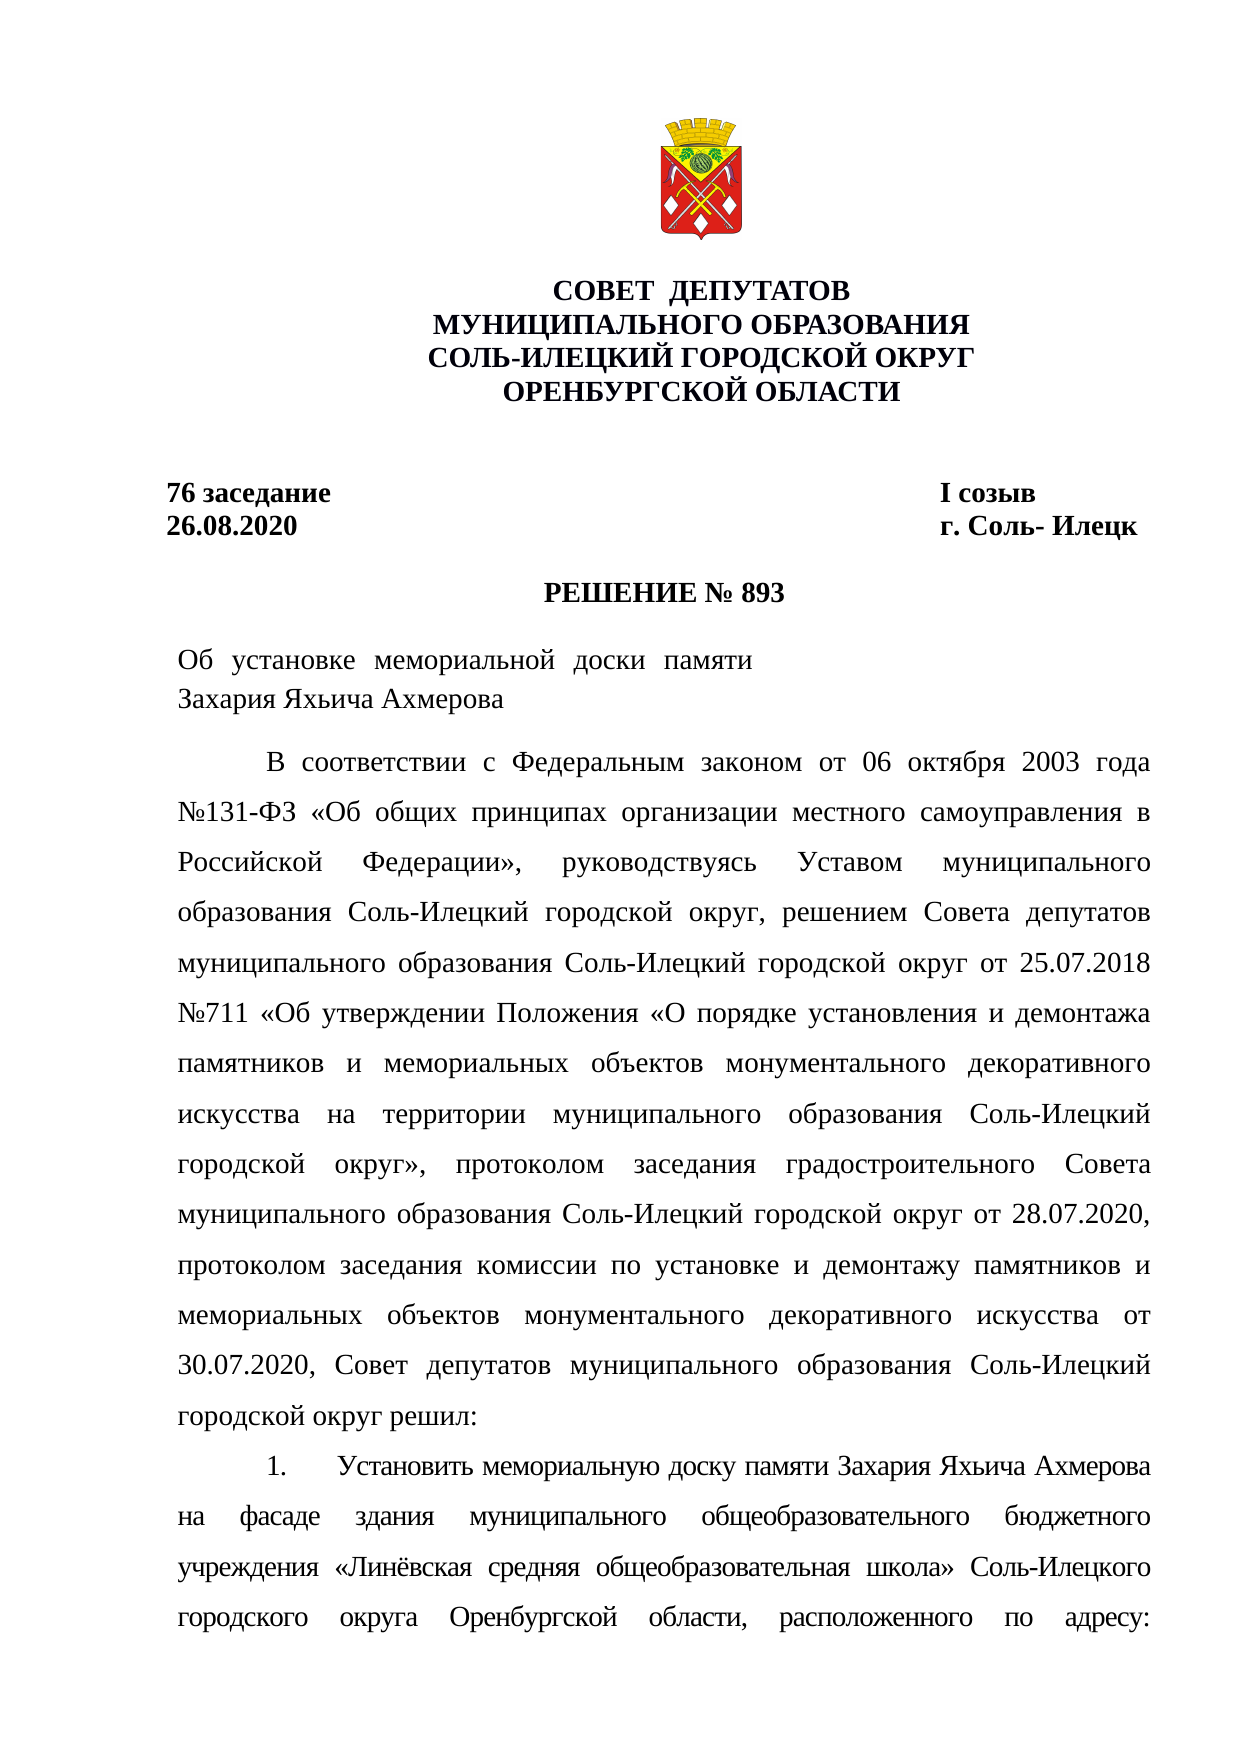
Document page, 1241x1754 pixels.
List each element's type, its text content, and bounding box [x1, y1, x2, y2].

text МУНИЦИПАЛЬНОГО ОБРАЗОВАНИЯ [177, 307, 1152, 341]
text СОЛЬ-ИЛЕЦКИЙ ГОРОДСКОЙ ОКРУГ [177, 341, 1152, 374]
table_cell г. Соль- Илецк [660, 508, 1163, 542]
text СОВЕТ ДЕПУТАТОВ [177, 273, 1152, 307]
picture [660, 118, 742, 240]
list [177, 1448, 1152, 1632]
table_header I созыв [660, 475, 1163, 508]
table_cell 26.08.2020 [155, 508, 659, 542]
text РЕШЕНИЕ № 893 [177, 575, 1152, 609]
text Об установке мемориальной доски памяти Захария Яхьича Ахмерова [177, 642, 753, 714]
table_header 76 заседание [155, 475, 659, 508]
text ОРЕНБУРГСКОЙ ОБЛАСТИ [177, 374, 1152, 408]
text В соответствии с Федеральным законом от 06 октября 2003 года №131-ФЗ «Об общих принципах организации местного самоуправления в Российской Федерации», руководствуясь Уставом муниципального образования Соль-Илецкий городской округ, решением Совета депутатов муниципального образования Соль-Илецкий городской округ от 25.07.2018 №711 «Об утверждении Положения «О порядке установления и демонтажа памятников и мемориальных объектов монументального декоративного искусства на территории муниципального образования Соль-Илецкий городской округ», протоколом заседания градостроительного Совета муниципального образования Соль-Илецкий городской округ от 28.07.2020, протоколом заседания комиссии по установке и демонтажу памятников и мемориальных объектов монументального декоративного искусства от 30.07.2020, Совет депутатов муниципального образования Соль-Илецкий городской округ решил: [177, 744, 1151, 1431]
